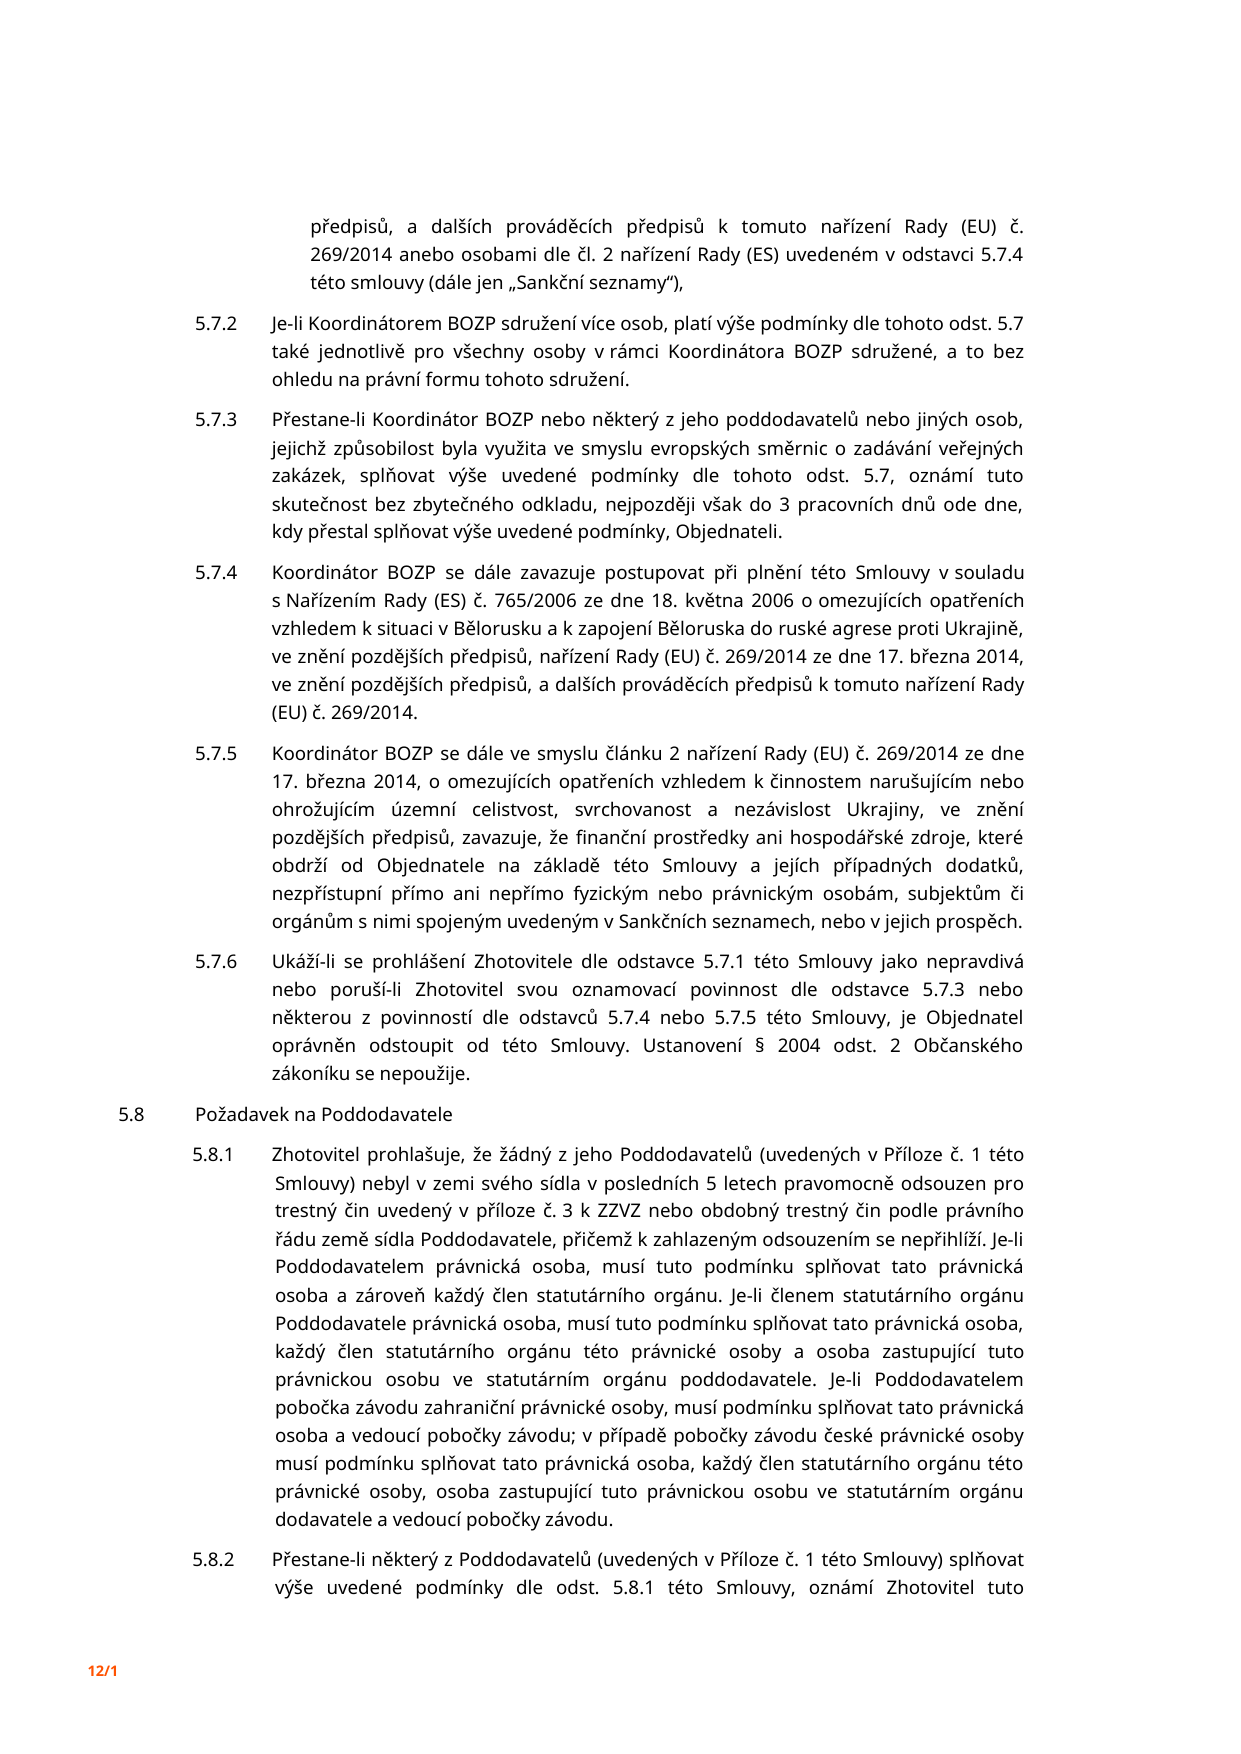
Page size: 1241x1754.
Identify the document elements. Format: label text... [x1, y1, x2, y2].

list Ukáží-li se prohlášení Zhotovitele dle odstavce 5.7.1 této Smlouvy jako nepravdivá nebo poruší-li Zhotovitel svou oznamovací povinnost dle odstavce 5.7.3 nebo některou z povinností dle odstavců 5.7.4 nebo 5.7.5 této Smlouvy, je Objednatel oprávněn odstoupit od této Smlouvy. Ustanovení § 2004 odst. 2 Občanského zákoníku se nepoužije. [195, 949, 1024, 1086]
list Je-li Koordinátorem BOZP sdružení více osob, platí výše podmínky dle tohoto odst. 5.7 také jednotlivě pro všechny osoby v rámci Koordinátora BOZP sdružené, a to bez ohledu na právní formu tohoto sdružení. [195, 310, 1024, 392]
list Přestane-li Koordinátor BOZP nebo některý z jeho poddodavatelů nebo jiných osob, jejichž způsobilost byla využita ve smyslu evropských směrnic o zadávání veřejných zakázek, splňovat výše uvedené podmínky dle tohoto odst. 5.7, oznámí tuto skutečnost bez zbytečného odkladu, nejpozději však do 3 pracovních dnů ode dne, kdy přestal splňovat výše uvedené podmínky, Objednateli. [195, 407, 1024, 544]
list Zhotovitel prohlašuje, že žádný z jeho Poddodavatelů (uvedených v Příloze č. 1 této Smlouvy) nebyl v zemi svého sídla v posledních 5 letech pravomocně odsouzen pro trestný čin uvedený v příloze č. 3 k ZZVZ nebo obdobný trestný čin podle právního řádu země sídla Poddodavatele, přičemž k zahlazeným odsouzením se nepřihlíží. Je-li Poddodavatelem právnická osoba, musí tuto podmínku splňovat tato právnická osoba a zároveň každý člen statutárního orgánu. Je-li členem statutárního orgánu Poddodavatele právnická osoba, musí tuto podmínku splňovat tato právnická osoba, každý člen statutárního orgánu této právnické osoby a osoba zastupující tuto právnickou osobu ve statutárním orgánu poddodavatele. Je-li Poddodavatelem pobočka závodu zahraniční právnické osoby, musí podmínku splňovat tato právnická osoba a vedoucí pobočky závodu; v případě pobočky závodu české právnické osoby musí podmínku splňovat tato právnická osoba, každý člen statutárního orgánu této právnické osoby, osoba zastupující tuto právnickou osobu ve statutárním orgánu dodavatele a vedoucí pobočky závodu. [192, 1142, 1024, 1532]
list Koordinátor BOZP se dále zavazuje postupovat při plnění této Smlouvy v souladu s Nařízením Rady (ES) č. 765/2006 ze dne 18. května 2006 o omezujících opatřeních vzhledem k situaci v Bělorusku a k zapojení Běloruska do ruské agrese proti Ukrajině, ve znění pozdějších předpisů, nařízení Rady (EU) č. 269/2014 ze dne 17. března 2014, ve znění pozdějších předpisů, a dalších prováděcích předpisů k tomuto nařízení Rady (EU) č. 269/2014. [195, 559, 1024, 725]
list Požadavek na Poddodavatele [118, 1101, 1024, 1127]
list Koordinátor BOZP se dále ve smyslu článku 2 nařízení Rady (EU) č. 269/2014 ze dne 17. března 2014, o omezujících opatřeních vzhledem k činnostem narušujícím nebo ohrožujícím územní celistvost, svrchovanost a nezávislost Ukrajiny, ve znění pozdějších předpisů, zavazuje, že finanční prostředky ani hospodářské zdroje, které obdrží od Objednatele na základě této Smlouvy a jejích případných dodatků, nezpřístupní přímo ani nepřímo fyzickým nebo právnickým osobám, subjektům či orgánům s nimi spojeným uvedeným v Sankčních seznamech, nebo v jejich prospěch. [195, 740, 1024, 934]
